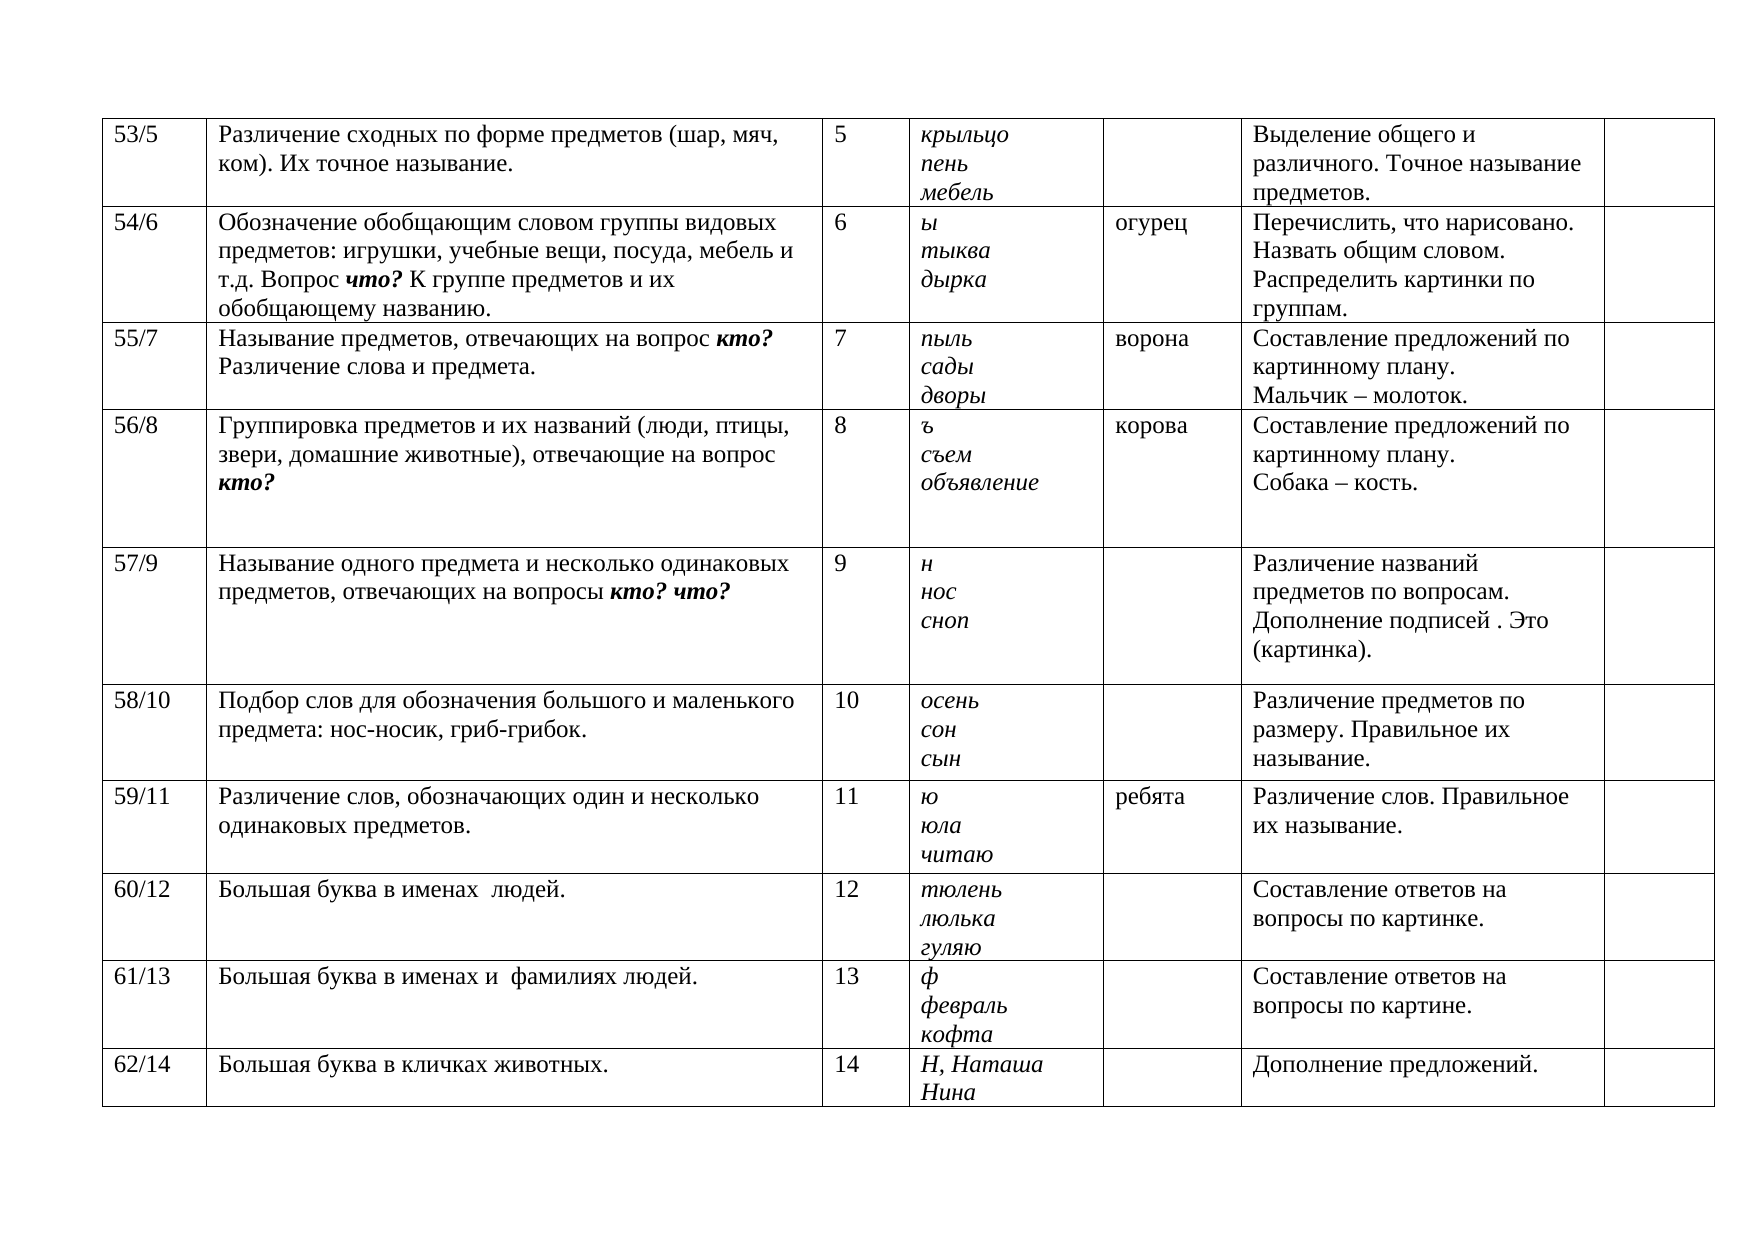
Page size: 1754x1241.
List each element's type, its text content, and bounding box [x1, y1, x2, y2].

table_cell Называние предметов, отвечающих на вопрос кто? Различение слова и предмета. [207, 323, 822, 409]
table_cell 8 [823, 410, 909, 547]
table_cell н нос сноп [910, 548, 1103, 684]
table_cell 57/9 [103, 548, 206, 684]
table_cell пыль сады дворы [910, 323, 1103, 409]
table_cell Составление предложений по картинному плану. Мальчик – молоток. [1242, 323, 1604, 409]
table_cell Подбор слов для обозначения большого и маленького предмета: нос-носик, гриб-грибок. [207, 685, 822, 780]
table_cell Большая буква в кличках животных. [207, 1049, 822, 1106]
table_cell Н, Наташа Нина [910, 1049, 1103, 1106]
table_cell 9 [823, 548, 909, 684]
table_cell 60/12 [103, 874, 206, 960]
table_cell 53/5 [103, 119, 206, 206]
table_cell [1605, 207, 1714, 322]
table_cell 58/10 [103, 685, 206, 780]
table_cell [1605, 548, 1714, 684]
table_cell 11 [823, 781, 909, 873]
table_cell Обозначение обобщающим словом группы видовых предметов: игрушки, учебные вещи, посуда, мебель и т.д. Вопрос что? К группе предметов и их обобщающему названию. [207, 207, 822, 322]
table_cell 54/6 [103, 207, 206, 322]
table_cell Составление ответов на вопросы по картине. [1242, 961, 1604, 1048]
table_cell Составление предложений по картинному плану. Собака – кость. [1242, 410, 1604, 547]
table_cell [1605, 685, 1714, 780]
table_cell 56/8 [103, 410, 206, 547]
table_cell 61/13 [103, 961, 206, 1048]
table_cell осень сон сын [910, 685, 1103, 780]
table_cell крыльцо пень мебель [910, 119, 1103, 206]
table_cell Дополнение предложений. [1242, 1049, 1604, 1106]
table_cell Перечислить, что нарисовано. Назвать общим словом. Распределить картинки по группам. [1242, 207, 1604, 322]
table_cell 55/7 [103, 323, 206, 409]
table_cell 10 [823, 685, 909, 780]
table_cell [1104, 961, 1241, 1048]
table_cell [1104, 685, 1241, 780]
table_cell [1104, 1049, 1241, 1106]
table_cell Различение предметов по размеру. Правильное их называние. [1242, 685, 1604, 780]
table_cell ф февраль кофта [910, 961, 1103, 1048]
table_cell 62/14 [103, 1049, 206, 1106]
table_cell 59/11 [103, 781, 206, 873]
table_cell 5 [823, 119, 909, 206]
table_cell Большая буква в именах и фамилиях людей. [207, 961, 822, 1048]
table_cell 7 [823, 323, 909, 409]
table_cell Составление ответов на вопросы по картинке. [1242, 874, 1604, 960]
table_cell 14 [823, 1049, 909, 1106]
table_cell ребята [1104, 781, 1241, 873]
table_cell 12 [823, 874, 909, 960]
table_cell [1605, 410, 1714, 547]
table_cell ю юла читаю [910, 781, 1103, 873]
table_cell Различение слов. Правильное их называние. [1242, 781, 1604, 873]
table_cell Различение сходных по форме предметов (шар, мяч, ком). Их точное называние. [207, 119, 822, 206]
table_cell огурец [1104, 207, 1241, 322]
table_cell [1104, 874, 1241, 960]
table_cell Группировка предметов и их названий (люди, птицы, звери, домашние животные), отвечающие на вопрос кто? [207, 410, 822, 547]
table_cell Большая буква в именах людей. [207, 874, 822, 960]
table_cell [1605, 323, 1714, 409]
table_cell [1104, 548, 1241, 684]
table_cell [1605, 874, 1714, 960]
table_cell ворона [1104, 323, 1241, 409]
table_cell ы тыква дырка [910, 207, 1103, 322]
table_cell Различение слов, обозначающих один и несколько одинаковых предметов. [207, 781, 822, 873]
table_cell корова [1104, 410, 1241, 547]
table_cell Различение названий предметов по вопросам. Дополнение подписей . Это (картинка). [1242, 548, 1604, 684]
table_cell [1605, 961, 1714, 1048]
table_cell [1104, 119, 1241, 206]
table_cell [1605, 1049, 1714, 1106]
table_cell [1605, 119, 1714, 206]
table_cell 6 [823, 207, 909, 322]
table_cell Называние одного предмета и несколько одинаковых предметов, отвечающих на вопросы кто? что? [207, 548, 822, 684]
table_cell тюлень люлька гуляю [910, 874, 1103, 960]
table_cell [1242, 119, 1604, 206]
table_cell [1605, 781, 1714, 873]
table_cell 13 [823, 961, 909, 1048]
table_cell ъ съем объявление [910, 410, 1103, 547]
